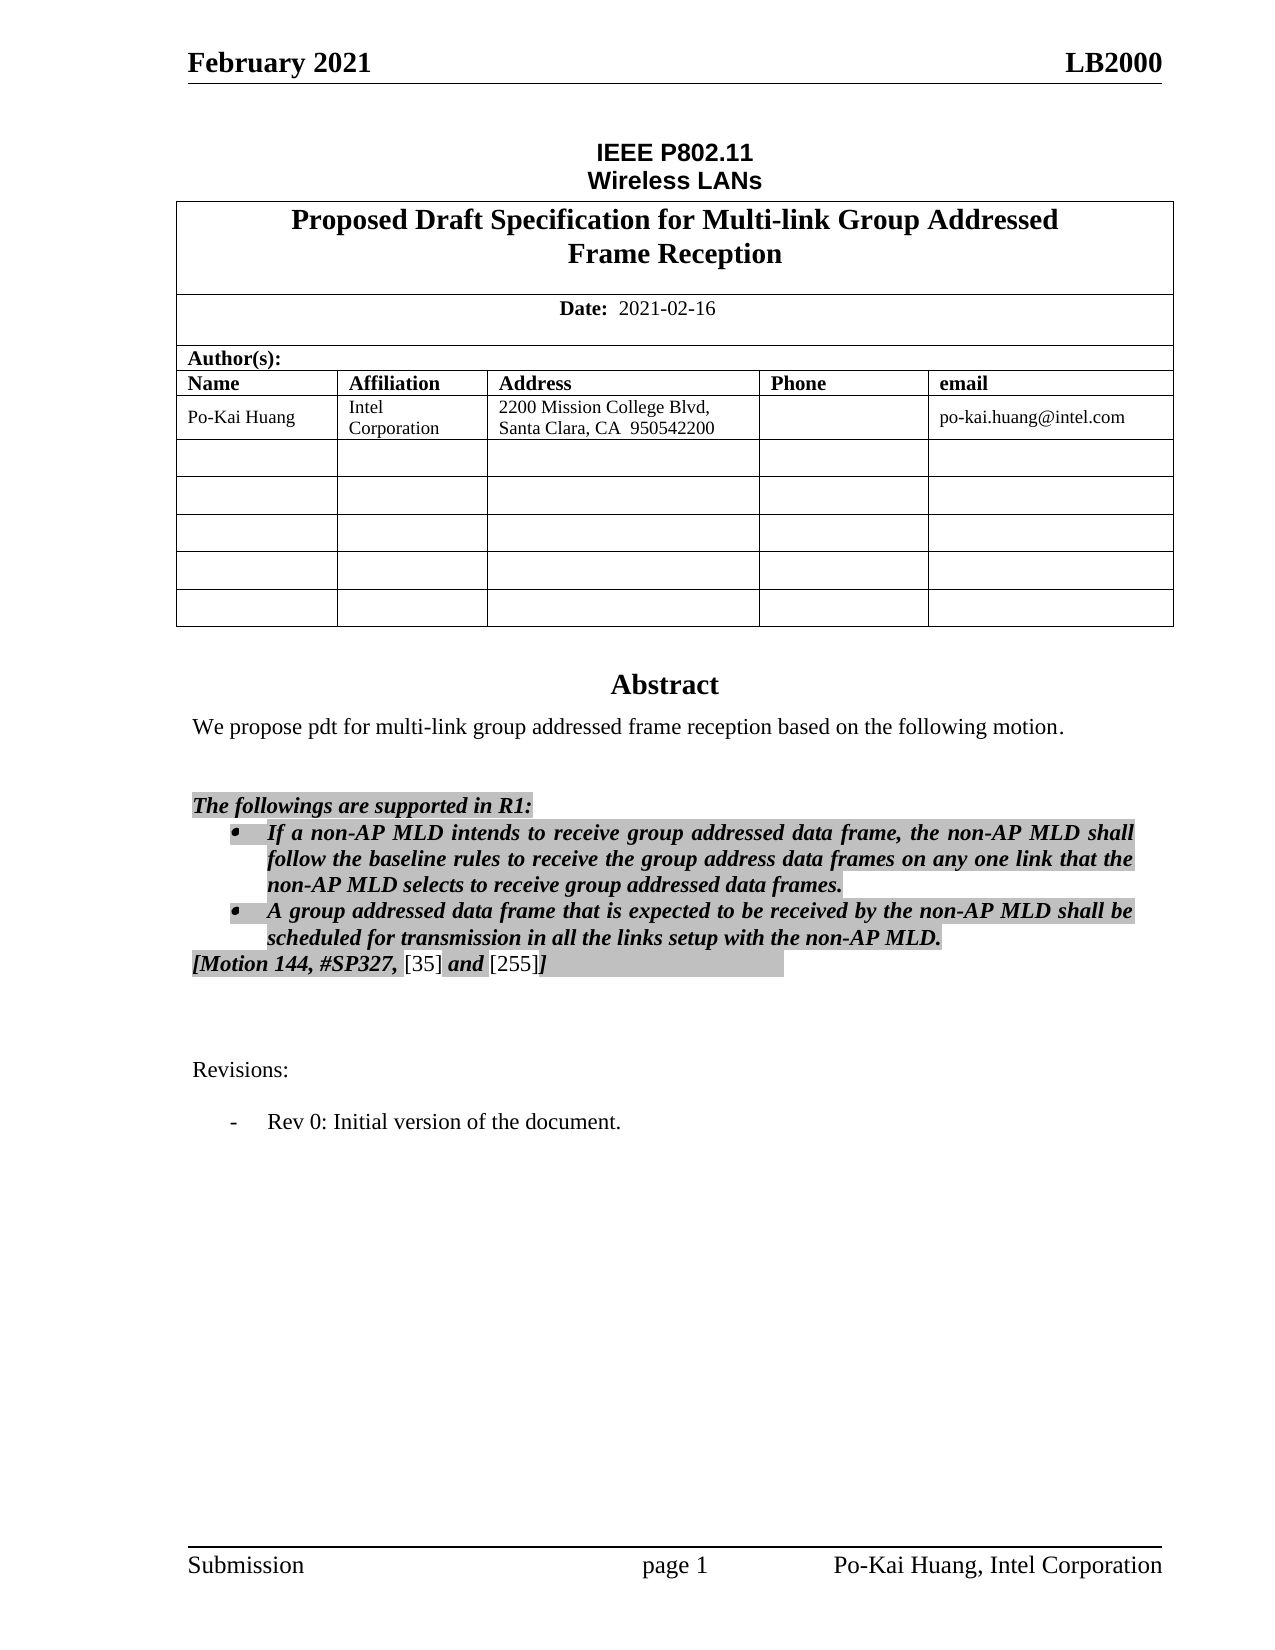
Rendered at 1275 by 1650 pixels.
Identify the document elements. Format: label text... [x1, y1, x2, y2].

table_cell [929, 552, 1173, 588]
table_cell [760, 590, 928, 626]
table_cell Po-Kai Huang [177, 396, 337, 439]
table_cell Intel Corporation [338, 396, 487, 439]
table_cell [760, 477, 928, 514]
table_cell [488, 440, 759, 476]
table_cell [760, 440, 928, 476]
table_cell Phone [760, 371, 928, 395]
table_cell [177, 477, 337, 514]
table_cell [488, 590, 759, 626]
table_cell Name [177, 371, 337, 395]
table_cell [929, 515, 1173, 551]
table_cell [929, 477, 1173, 514]
table_cell po-kai.huang@intel.com [929, 396, 1173, 439]
table_cell Address [488, 371, 759, 395]
table_cell Author(s): [177, 346, 1173, 369]
table_cell [760, 515, 928, 551]
table_cell [760, 552, 928, 588]
table_cell [929, 440, 1173, 476]
table_cell [338, 552, 487, 588]
table_cell [338, 477, 487, 514]
table_cell email [929, 371, 1173, 395]
table_cell [177, 515, 337, 551]
table_cell [929, 590, 1173, 626]
table_cell 2200 Mission College Blvd, Santa Clara, CA 950542200 [488, 396, 759, 439]
table_cell [488, 477, 759, 514]
table_cell Date: 2021-02-16 [177, 295, 1173, 344]
table_cell [338, 590, 487, 626]
table_cell [177, 552, 337, 588]
subtitle IEEE P802.11 Wireless LANs [187, 137, 1162, 195]
table_cell [760, 396, 928, 439]
table_cell [488, 552, 759, 588]
table_cell [177, 590, 337, 626]
table_header Proposed Draft Specification for Multi-link Group Addressed Frame Reception [177, 202, 1173, 294]
table_cell [338, 440, 487, 476]
table_cell [338, 515, 487, 551]
table_cell [488, 515, 759, 551]
table_cell Affiliation [338, 371, 487, 395]
table_cell [177, 440, 337, 476]
